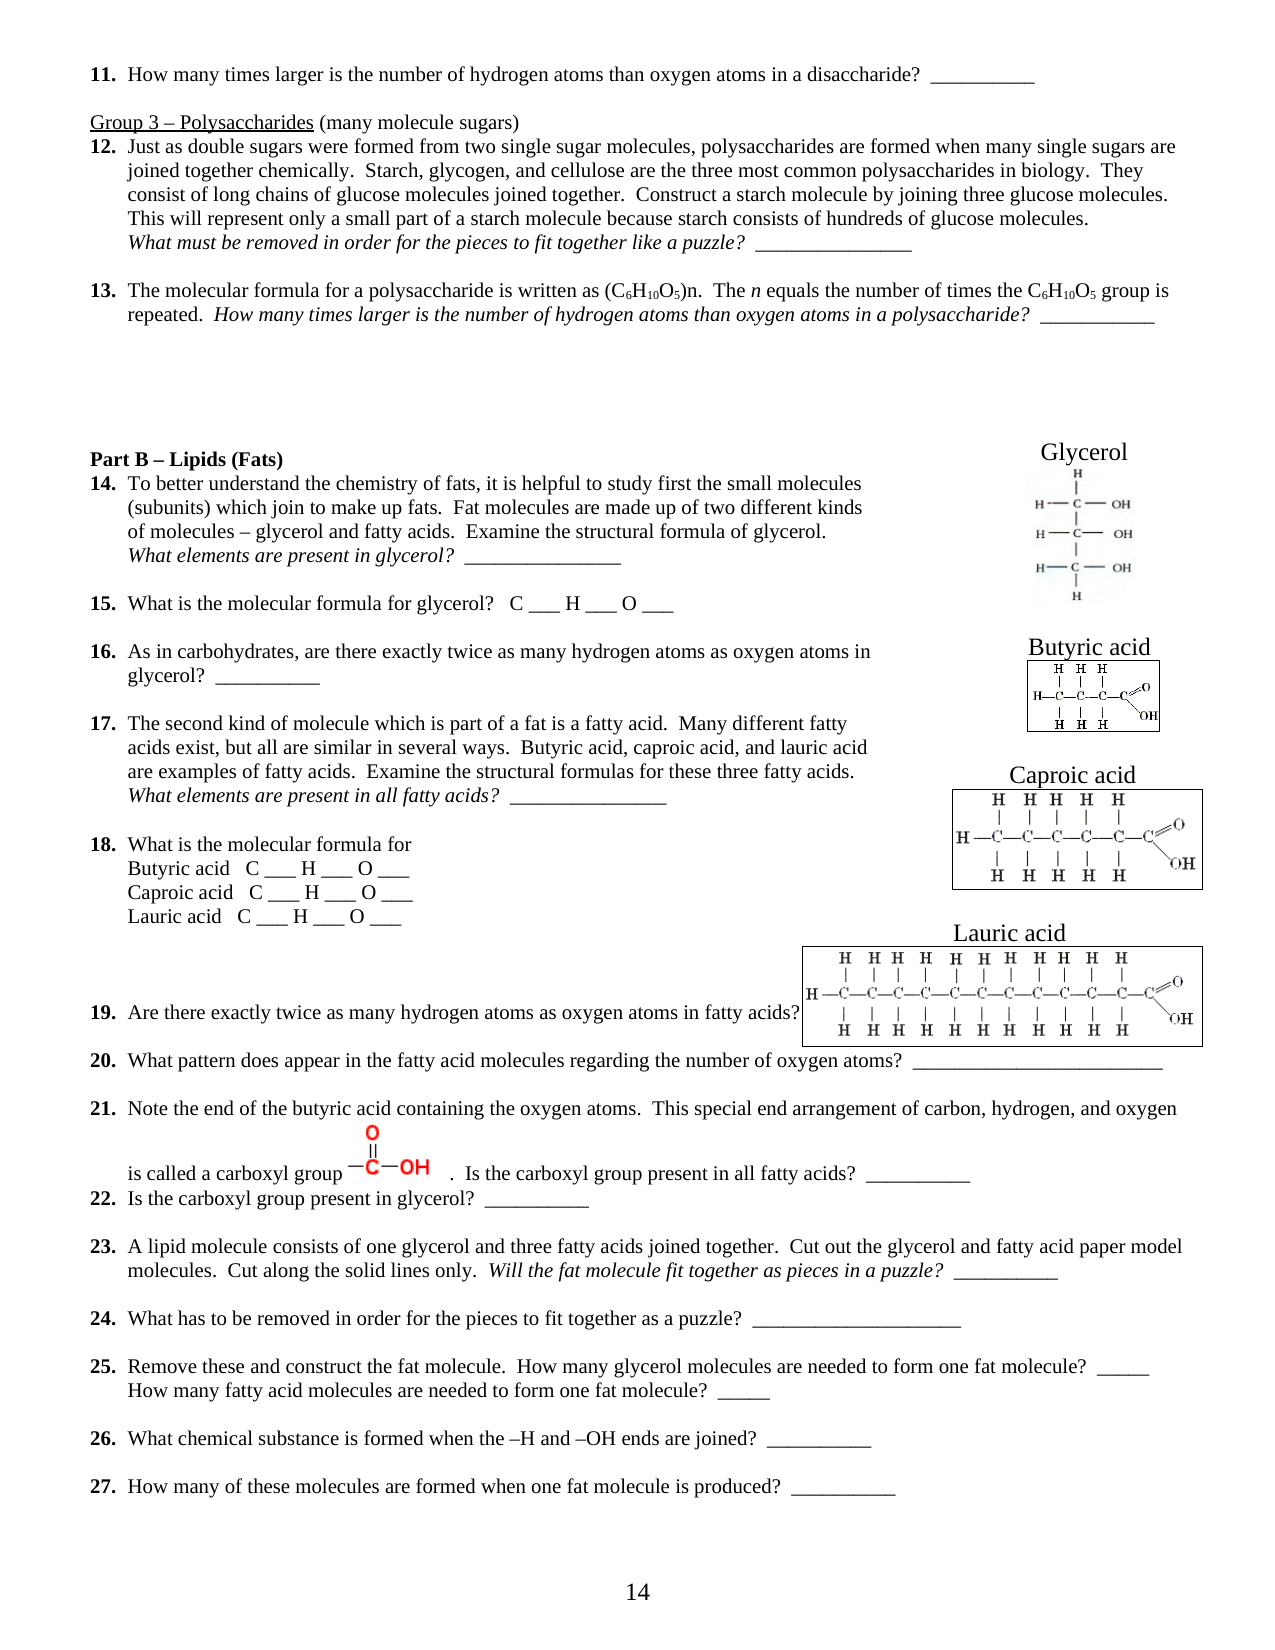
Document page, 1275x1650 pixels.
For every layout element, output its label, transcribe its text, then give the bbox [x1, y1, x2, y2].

list Note the end of the butyric acid containing the oxygen atoms. This special end arrangement of carbon, hydrogen, and oxygen is called a carboxyl group . Is the carboxyl group present in all fatty acids? __________ [90, 1096, 1185, 1185]
text Group 3 – Polysaccharides (many molecule sugars) [90, 110, 1185, 134]
picture [1028, 661, 1159, 731]
list What is the molecular formula for glycerol? C ___ H ___ O ___ [90, 591, 883, 615]
list The second kind of molecule which is part of a fat is a fatty acid. Many different fatty acids exist, but all are similar in several ways. Butyric acid, caproic acid, and lauric acid are examples of fatty acids. Examine the structural formulas for these three fatty acids. What elements are present in all fatty acids? _______________ [90, 711, 883, 807]
list What chemical substance is formed when the –H and –OH ends are joined? __________ [90, 1426, 1185, 1450]
list To better understand the chemistry of fats, it is helpful to study first the small molecules (subunits) which join to make up fats. Fat molecules are made up of two different kinds of molecules – glycerol and fatty acids. Examine the structural formula of glycerol. What elements are present in glycerol? _______________ [90, 471, 883, 567]
list As in carbohydrates, are there exactly twice as many hydrogen atoms as oxygen atoms in glycerol? __________ [90, 639, 883, 687]
text Part B – Lipids (Fats) [90, 447, 1185, 471]
list Just as double sugars were formed from two single sugar molecules, polysaccharides are formed when many single sugars are joined together chemically. Starch, glycogen, and cellulose are the three most common polysaccharides in biology. They consist of long chains of glucose molecules joined together. Construct a starch molecule by joining three glucose molecules. This will represent only a small part of a starch molecule because starch consists of hundreds of glucose molecules. What must be removed in order for the pieces to fit together like a puzzle? _______________ [90, 134, 1185, 254]
list Remove these and construct the fat molecule. How many glycerol molecules are needed to form one fat molecule? _____ How many fatty acid molecules are needed to form one fat molecule? _____ [90, 1354, 1185, 1402]
list Are there exactly twice as many hydrogen atoms as oxygen atoms in fatty acids? __________ [90, 1000, 802, 1024]
text Lauric acid C ___ H ___ O ___ [127, 904, 1185, 928]
picture [347, 1120, 434, 1181]
list What has to be removed in order for the pieces to fit together as a puzzle? ____________________ [90, 1306, 1185, 1330]
list How many of these molecules are formed when one fat molecule is produced? __________ [90, 1474, 1185, 1498]
picture [953, 790, 1202, 889]
text Butyric acid C ___ H ___ O ___ [127, 856, 952, 880]
list A lipid molecule consists of one glycerol and three fatty acids joined together. Cut out the glycerol and fatty acid paper model molecules. Cut along the solid lines only. Will the fat molecule fit together as pieces in a puzzle? __________ [90, 1233, 1185, 1282]
list What pattern does appear in the fatty acid molecules regarding the number of oxygen atoms? ________________________ [90, 1048, 1185, 1072]
list The molecular formula for a polysaccharide is written as (C6H10O5)n. The n equals the number of times the C6H10O5 group is repeated. How many times larger is the number of hydrogen atoms than oxygen atoms in a polysaccharide? ___________ [90, 278, 1185, 326]
list What is the molecular formula for [90, 832, 952, 856]
list Is the carboxyl group present in glycerol? __________ [90, 1185, 1185, 1209]
text Caproic acid C ___ H ___ O ___ [127, 880, 1185, 904]
picture [1027, 466, 1137, 604]
list How many times larger is the number of hydrogen atoms than oxygen atoms in a disaccharide? __________ [90, 62, 1185, 86]
picture [803, 947, 1202, 1046]
